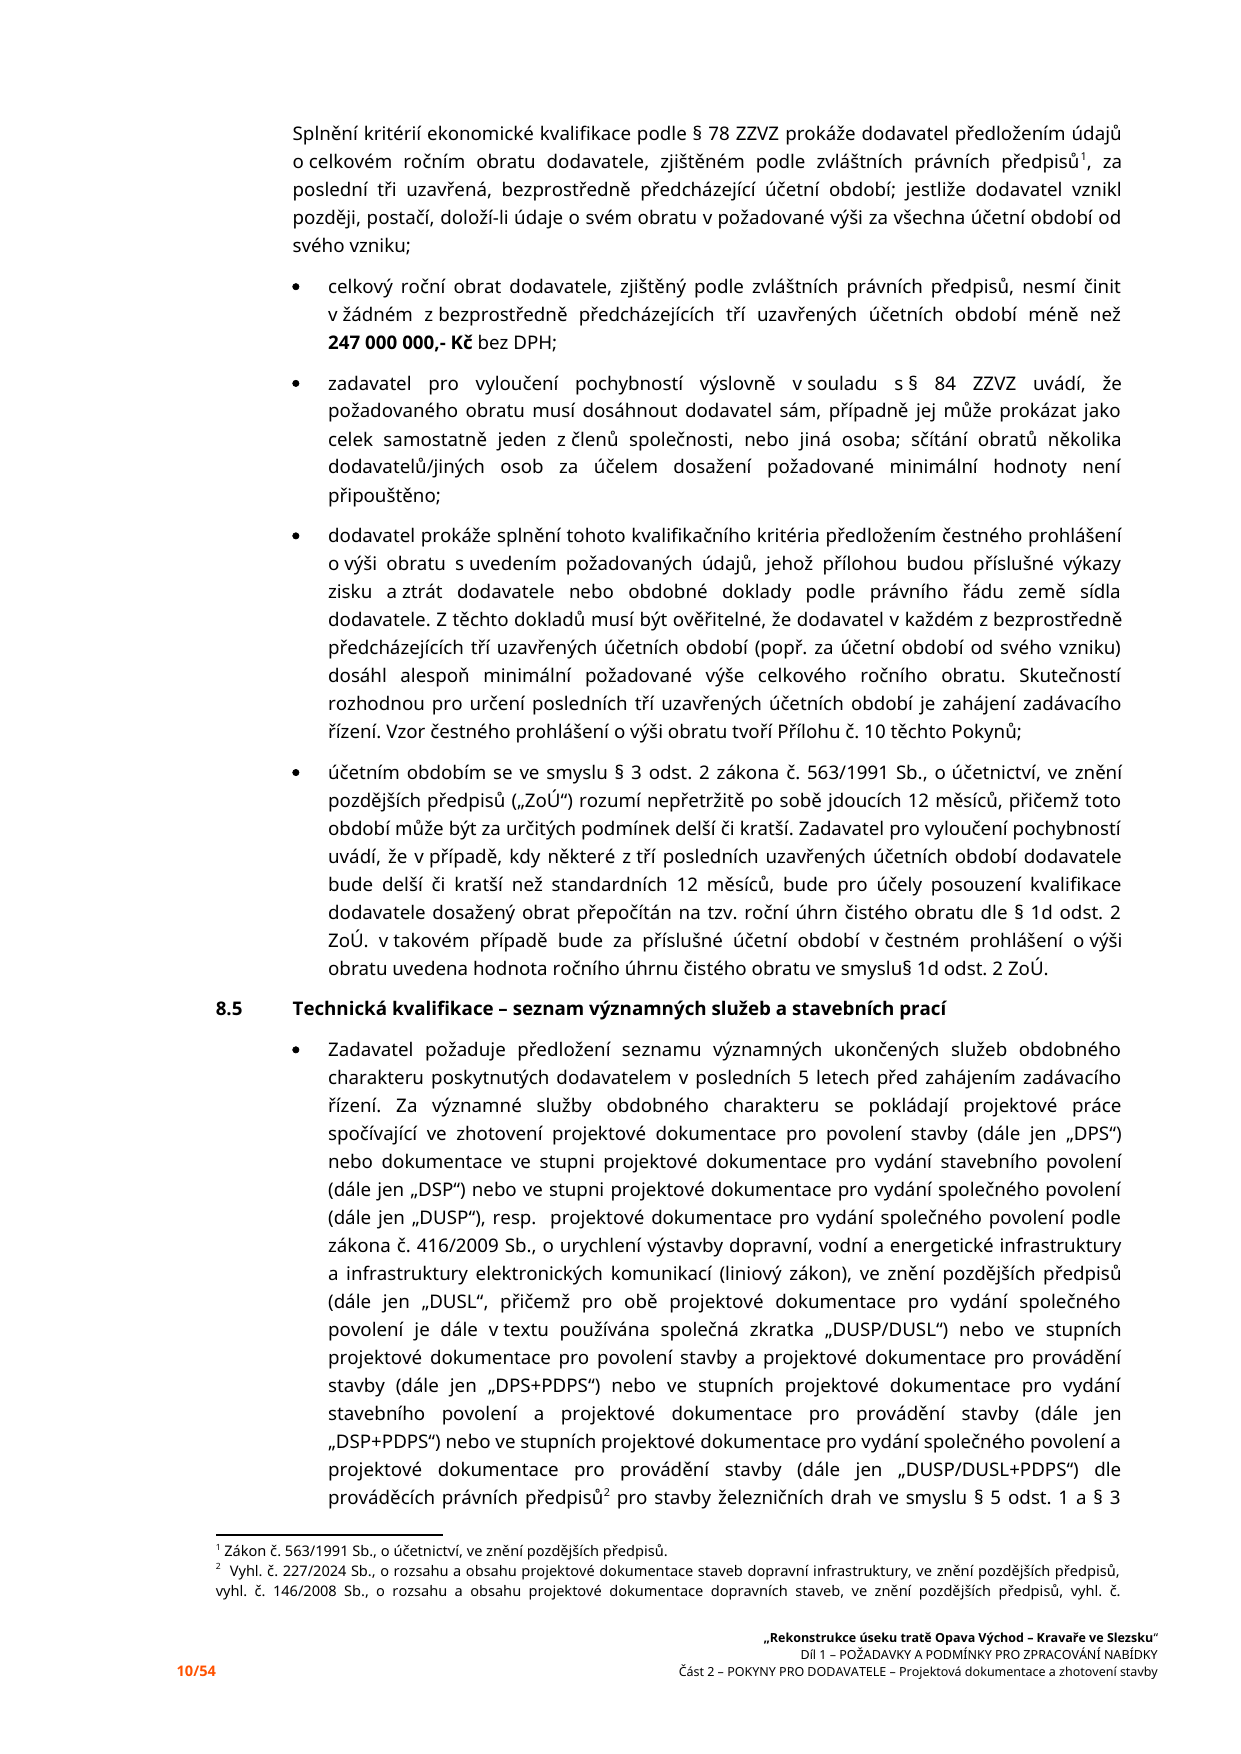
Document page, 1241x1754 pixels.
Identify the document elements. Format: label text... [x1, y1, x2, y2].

text celkový roční obrat dodavatele, zjištěný podle zvláštních právních předpisů, nesmí činit v žádném z bezprostředně předcházejících tří uzavřených účetních období méně než 247 000 000,- Kč bez DPH; [292, 273, 1122, 355]
text zadavatel pro vyloučení pochybností výslovně v souladu s § 84 ZZVZ uvádí, že požadovaného obratu musí dosáhnout dodavatel sám, případně jej může prokázat jako celek samostatně jeden z členů společnosti, nebo jiná osoba; sčítání obratů několika dodavatelů/jiných osob za účelem dosažení požadované minimální hodnoty není připouštěno; [292, 370, 1122, 507]
text Splnění kritérií ekonomické kvalifikace podle § 78 ZZVZ prokáže dodavatel předložením údajů o celkovém ročním obratu dodavatele, zjištěném podle zvláštních právních předpisů, za poslední tři uzavřená, bezprostředně předcházející účetní období; jestliže dodavatel vznikl později, postačí, doloží-li údaje o svém obratu v požadované výši za všechna účetní období od svého vzniku; [292, 121, 1122, 258]
text účetním obdobím se ve smyslu § 3 odst. 2 zákona č. 563/1991 Sb., o účetnictví, ve znění pozdějších předpisů („ZoÚ“) rozumí nepřetržitě po sobě jdoucích 12 měsíců, přičemž toto období může být za určitých podmínek delší či kratší. Zadavatel pro vyloučení pochybností uvádí, že v případě, kdy některé z tří posledních uzavřených účetních období dodavatele bude delší či kratší než standardních 12 měsíců, bude pro účely posouzení kvalifikace dodavatele dosažený obrat přepočítán na tzv. roční úhrn čistého obratu dle § 1d odst. 2 ZoÚ. v takovém případě bude za příslušné účetní období v čestném prohlášení o výši obratu uvedena hodnota ročního úhrnu čistého obratu ve smyslu§ 1d odst. 2 ZoÚ. [292, 759, 1122, 981]
text Technická kvalifikace – seznam významných služeb a stavebních prací [216, 996, 1122, 1021]
text dodavatel prokáže splnění tohoto kvalifikačního kritéria předložením čestného prohlášení o výši obratu s uvedením požadovaných údajů, jehož přílohou budou příslušné výkazy zisku a ztrát dodavatele nebo obdobné doklady podle právního řádu země sídla dodavatele. Z těchto dokladů musí být ověřitelné, že dodavatel v každém z bezprostředně předcházejících tří uzavřených účetních období (popř. za účetní období od svého vzniku) dosáhl alespoň minimální požadované výše celkového ročního obratu. Skutečností rozhodnou pro určení posledních tří uzavřených účetních období je zahájení zadávacího řízení. Vzor čestného prohlášení o výši obratu tvoří Přílohu č. 10 těchto Pokynů; [292, 522, 1122, 744]
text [292, 1036, 1122, 1510]
